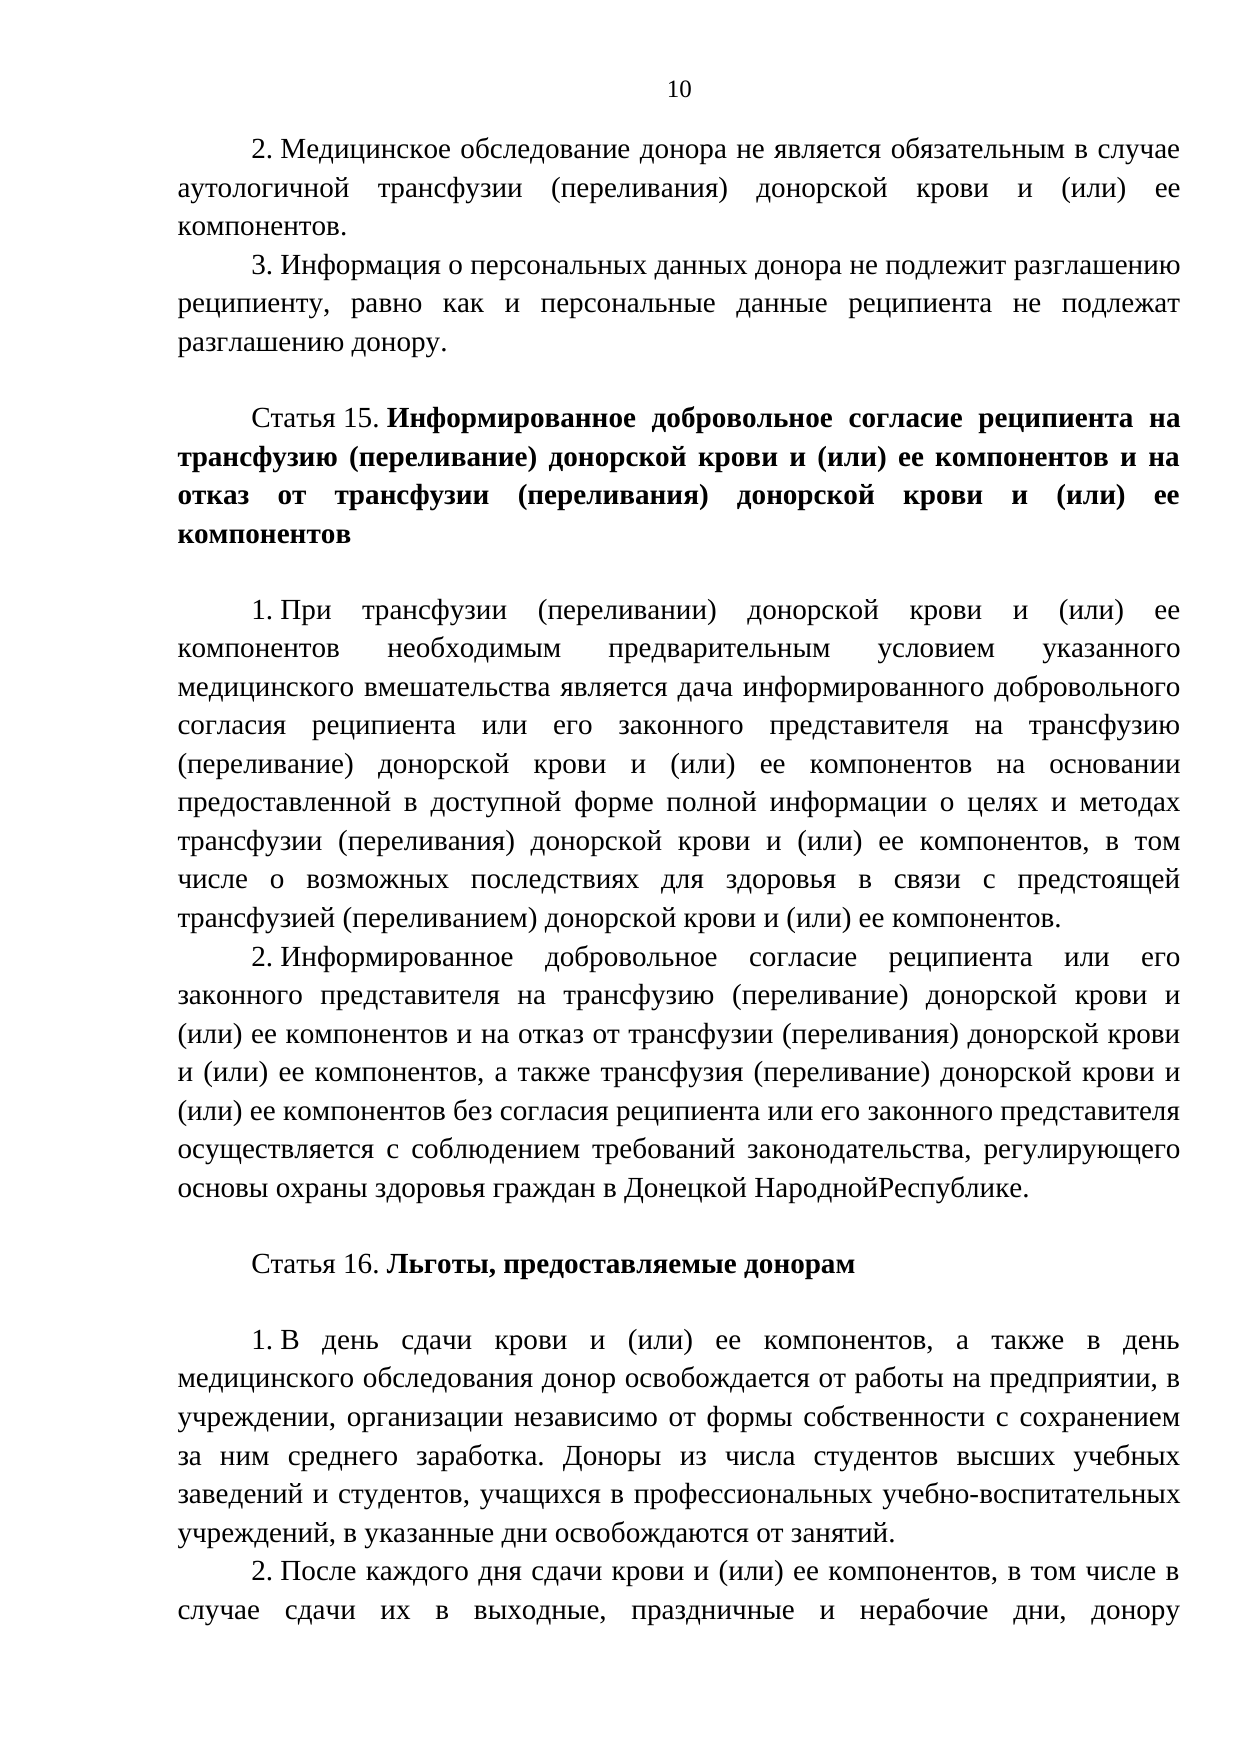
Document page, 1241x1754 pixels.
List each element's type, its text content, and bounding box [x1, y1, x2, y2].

list Медицинское обследование донора не является обязательным в случае аутологичной трансфузии (переливания) донорской крови и (или) ее компонентов. [177, 131, 1181, 242]
list Информация о персональных данных донора не подлежит разглашению реципиенту, равно как и персональные данные реципиента не подлежат разглашению донору. [177, 247, 1181, 358]
text Статья 16. Льготы, предоставляемые донорам [177, 1246, 1181, 1279]
list При трансфузии (переливании) донорской крови и (или) ее компонентов необходимым предварительным условием указанного медицинского вмешательства является дача информированного добровольного согласия реципиента или его законного представителя на трансфузию (переливание) донорской крови и (или) ее компонентов на основании предоставленной в доступной форме полной информации о целях и методах трансфузии (переливания) донорской крови и (или) ее компонентов, в том числе о возможных последствиях для здоровья в связи с предстоящей трансфузией (переливанием) донорской крови и (или) ее компонентов. [177, 592, 1181, 934]
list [177, 1553, 1181, 1625]
list В день сдачи крови и (или) ее компонентов, а также в день медицинского обследования донор освобождается от работы на предприятии, в учреждении, организации независимо от формы собственности с сохранением за ним среднего заработка. Доноры из числа студентов высших учебных заведений и студентов, учащихся в профессиональных учебно-воспитательных учреждений, в указанные дни освобождаются от занятий. [177, 1322, 1181, 1548]
text Статья 15. Информированное добровольное согласие реципиента на трансфузию (переливание) донорской крови и (или) ее компонентов и на отказ от трансфузии (переливания) донорской крови и (или) ее компонентов [177, 400, 1181, 549]
list Информированное добровольное согласие реципиента или его законного представителя на трансфузию (переливание) донорской крови и (или) ее компонентов и на отказ от трансфузии (переливания) донорской крови и (или) ее компонентов, а также трансфузия (переливание) донорской крови и (или) ее компонентов без согласия реципиента или его законного представителя осуществляется с соблюдением требований законодательства, регулирующего основы охраны здоровья граждан в Донецкой НароднойРеспублике. [177, 939, 1181, 1203]
